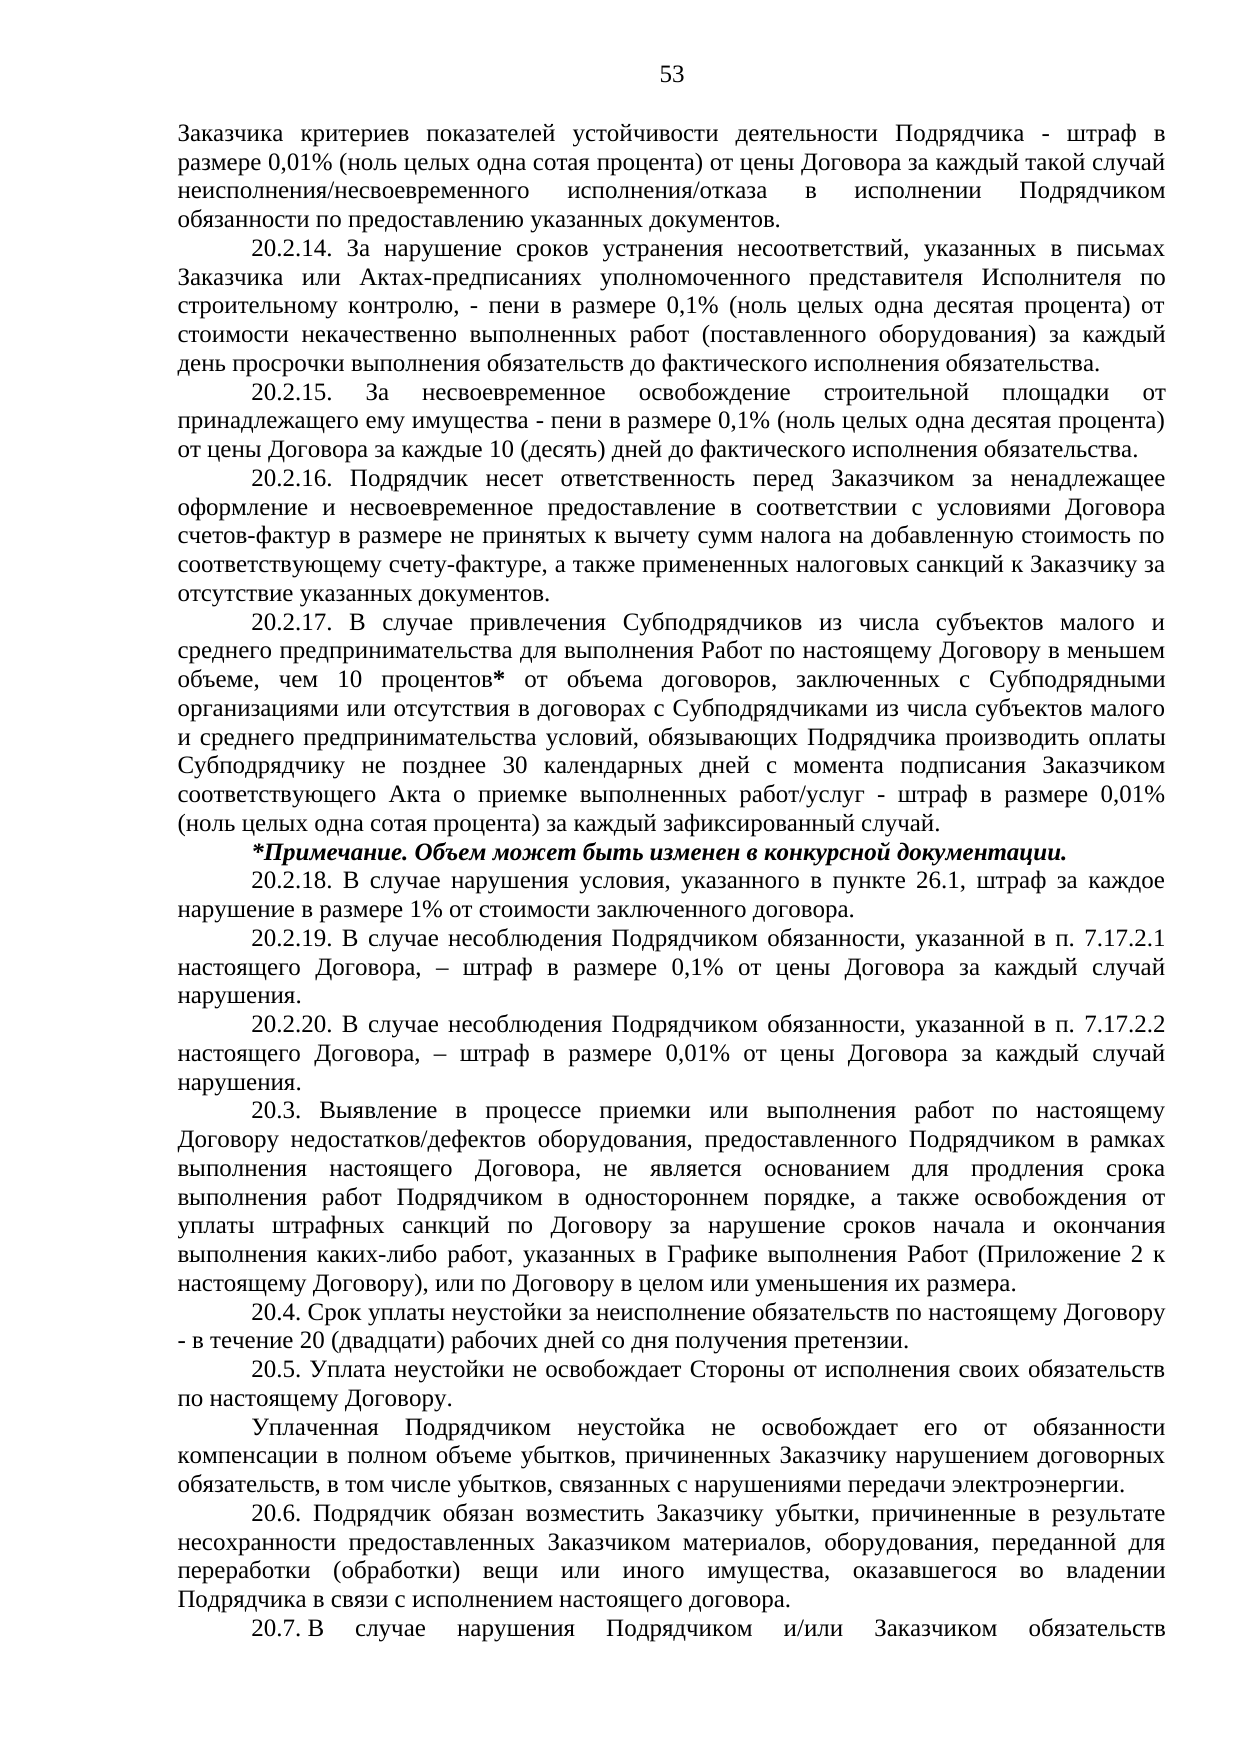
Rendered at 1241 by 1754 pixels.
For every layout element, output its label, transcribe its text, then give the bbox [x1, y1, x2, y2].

text 20.6. Подрядчик обязан возместить Заказчику убытки, причиненные в результате несохранности предоставленных Заказчиком материалов, оборудования, переданной для переработки (обработки) вещи или иного имущества, оказавшегося во владении Подрядчика в связи с исполнением настоящего договора. [177, 1498, 1166, 1613]
text 20.2.15. За несвоевременное освобождение строительной площадки от принадлежащего ему имущества - пени в размере 0,1% (ноль целых одна десятая процента) от цены Договора за каждые 10 (десять) дней до фактического исполнения обязательства. [177, 377, 1166, 463]
text 20.5. Уплата неустойки не освобождает Стороны от исполнения своих обязательств по настоящему Договору. [177, 1354, 1166, 1412]
text 20.4. Срок уплаты неустойки за неисполнение обязательств по настоящему Договору - в течение 20 (двадцати) рабочих дней со дня получения претензии. [177, 1297, 1166, 1354]
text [177, 1613, 1166, 1642]
text 20.2.18. В случае нарушения условия, указанного в пункте 26.1, штраф за каждое нарушение в размере 1% от стоимости заключенного договора. [177, 866, 1166, 923]
text 20.2.17. В случае привлечения Субподрядчиков из числа субъектов малого и среднего предпринимательства для выполнения Работ по настоящему Договору в меньшем объеме, чем 10 процентов* от объема договоров, заключенных с Субподрядными организациями или отсутствия в договорах с Субподрядчиками из числа субъектов малого и среднего предпринимательства условий, обязывающих Подрядчика производить оплаты Субподрядчику не позднее 30 календарных дней с момента подписания Заказчиком соответствующего Акта о приемке выполненных работ/услуг - штраф в размере 0,01% (ноль целых одна сотая процента) за каждый зафиксированный случай. [177, 607, 1166, 837]
text 20.2.19. В случае несоблюдения Подрядчиком обязанности, указанной в п. 7.17.2.1 настоящего Договора, – штраф в размере 0,1% от цены Договора за каждый случай нарушения. [177, 923, 1166, 1009]
text Уплаченная Подрядчиком неустойка не освобождает его от обязанности компенсации в полном объеме убытков, причиненных Заказчику нарушением договорных обязательств, в том числе убытков, связанных с нарушениями передачи электроэнергии. [177, 1412, 1166, 1498]
text 20.2.20. В случае несоблюдения Подрядчиком обязанности, указанной в п. 7.17.2.2 настоящего Договора, – штраф в размере 0,01% от цены Договора за каждый случай нарушения. [177, 1009, 1166, 1096]
text 20.2.16. Подрядчик несет ответственность перед Заказчиком за ненадлежащее оформление и несвоевременное предоставление в соответствии с условиями Договора счетов-фактур в размере не принятых к вычету сумм налога на добавленную стоимость по соответствующему счету-фактуре, а также примененных налоговых санкций к Заказчику за отсутствие указанных документов. [177, 463, 1166, 607]
text 20.3. Выявление в процессе приемки или выполнения работ по настоящему Договору недостатков/дефектов оборудования, предоставленного Подрядчиком в рамках выполнения настоящего Договора, не является основанием для продления срока выполнения работ Подрядчиком в одностороннем порядке, а также освобождения от уплаты штрафных санкций по Договору за нарушение сроков начала и окончания выполнения каких-либо работ, указанных в Графике выполнения Работ (Приложение 2 к настоящему Договору), или по Договору в целом или уменьшения их размера. [177, 1096, 1166, 1297]
text 20.2.14. За нарушение сроков устранения несоответствий, указанных в письмах Заказчика или Актах-предписаниях уполномоченного представителя Исполнителя по строительному контролю, - пени в размере 0,1% (ноль целых одна десятая процента) от стоимости некачественно выполненных работ (поставленного оборудования) за каждый день просрочки выполнения обязательств до фактического исполнения обязательства. [177, 233, 1166, 377]
text *Примечание. Объем может быть изменен в конкурсной документации. [177, 837, 1166, 866]
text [177, 118, 1166, 233]
